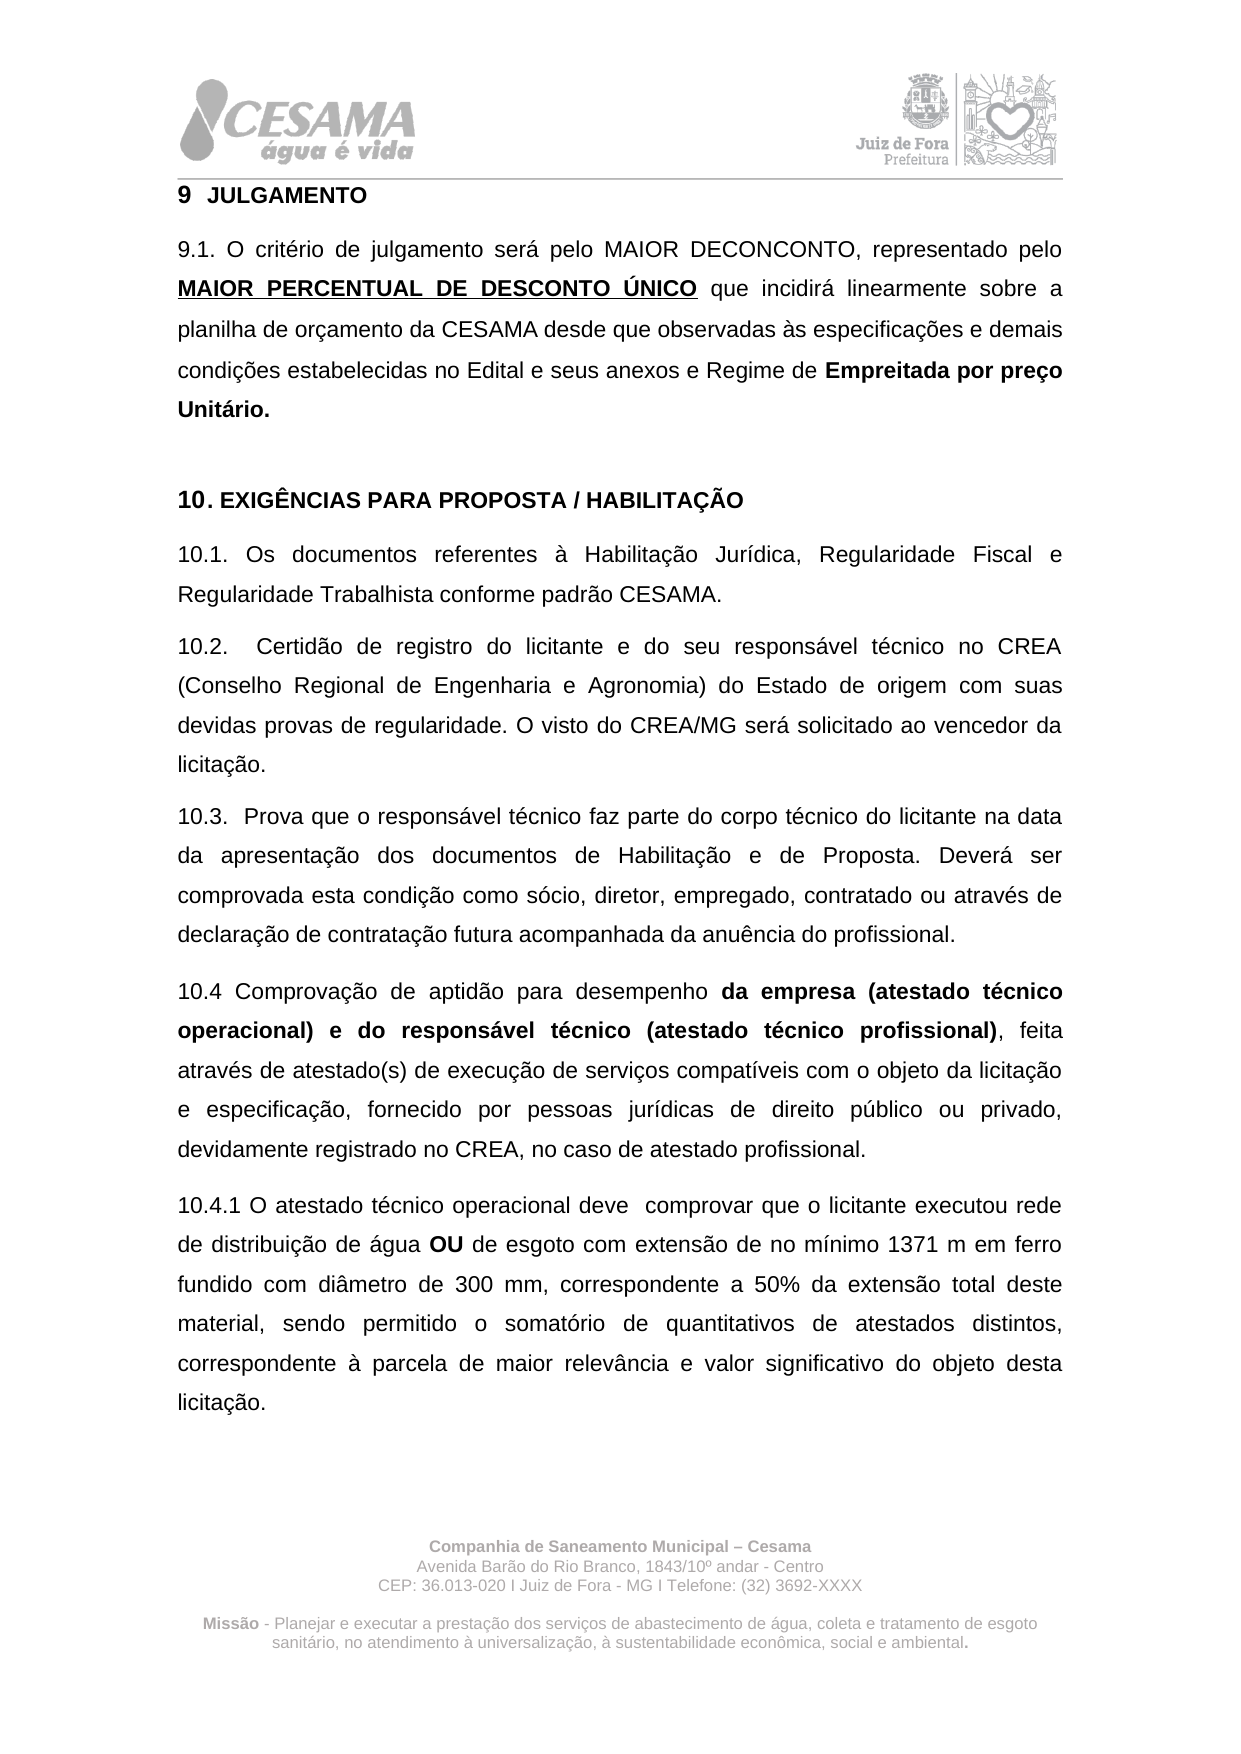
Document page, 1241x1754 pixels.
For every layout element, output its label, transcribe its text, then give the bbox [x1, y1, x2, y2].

text 10.4 Comprovação de aptidão para desempenho da empresa (atestado técnico operacional) e do responsável técnico (atestado técnico profissional), feita através de atestado(s) de execução de serviços compatíveis com o objeto da licitação e especificação, fornecido por pessoas jurídicas de direito público ou privado, devidamente registrado no CREA, no caso de atestado profissional. [177, 978, 1063, 1162]
text 10.4.1 O atestado técnico operacional deve comprovar que o licitante executou rede de distribuição de água OU de esgoto com extensão de no mínimo 1371 m em ferro fundido com diâmetro de 300 mm, correspondente a 50% da extensão total deste material, sendo permitido o somatório de quantitativos de atestados distintos, correspondente à parcela de maior relevância e valor significativo do objeto desta licitação. [177, 1192, 1063, 1415]
picture [177, 73, 1063, 180]
list JULGAMENTO [177, 180, 1063, 209]
text 10.3. Prova que o responsável técnico faz parte do corpo técnico do licitante na data da apresentação dos documentos de Habilitação e de Proposta. Deverá ser comprovada esta condição como sócio, diretor, empregado, contratado ou através de declaração de contratação futura acompanhada da anuência do profissional. [177, 803, 1063, 948]
text 9.1. O critério de julgamento será pelo MAIOR DECONCONTO, representado pelo MAIOR PERCENTUAL DE DESCONTO ÚNICO que incidirá linearmente sobre a planilha de orçamento da CESAMA desde que observadas às especificações e demais condições estabelecidas no Edital e seus anexos e Regime de Empreitada por preço Unitário. [177, 236, 1063, 422]
list 10.1. Os documentos referentes à Habilitação Jurídica, Regularidade Fiscal e Regularidade Trabalhista conforme padrão CESAMA. [177, 541, 1063, 607]
list 10.2. Certidão de registro do licitante e do seu responsável técnico no CREA (Conselho Regional de Engenharia e Agronomia) do Estado de origem com suas devidas provas de regularidade. O visto do CREA/MG será solicitado ao vencedor da licitação. [177, 633, 1063, 777]
list . EXIGÊNCIAS PARA PROPOSTA / HABILITAÇÃO [177, 486, 1063, 514]
